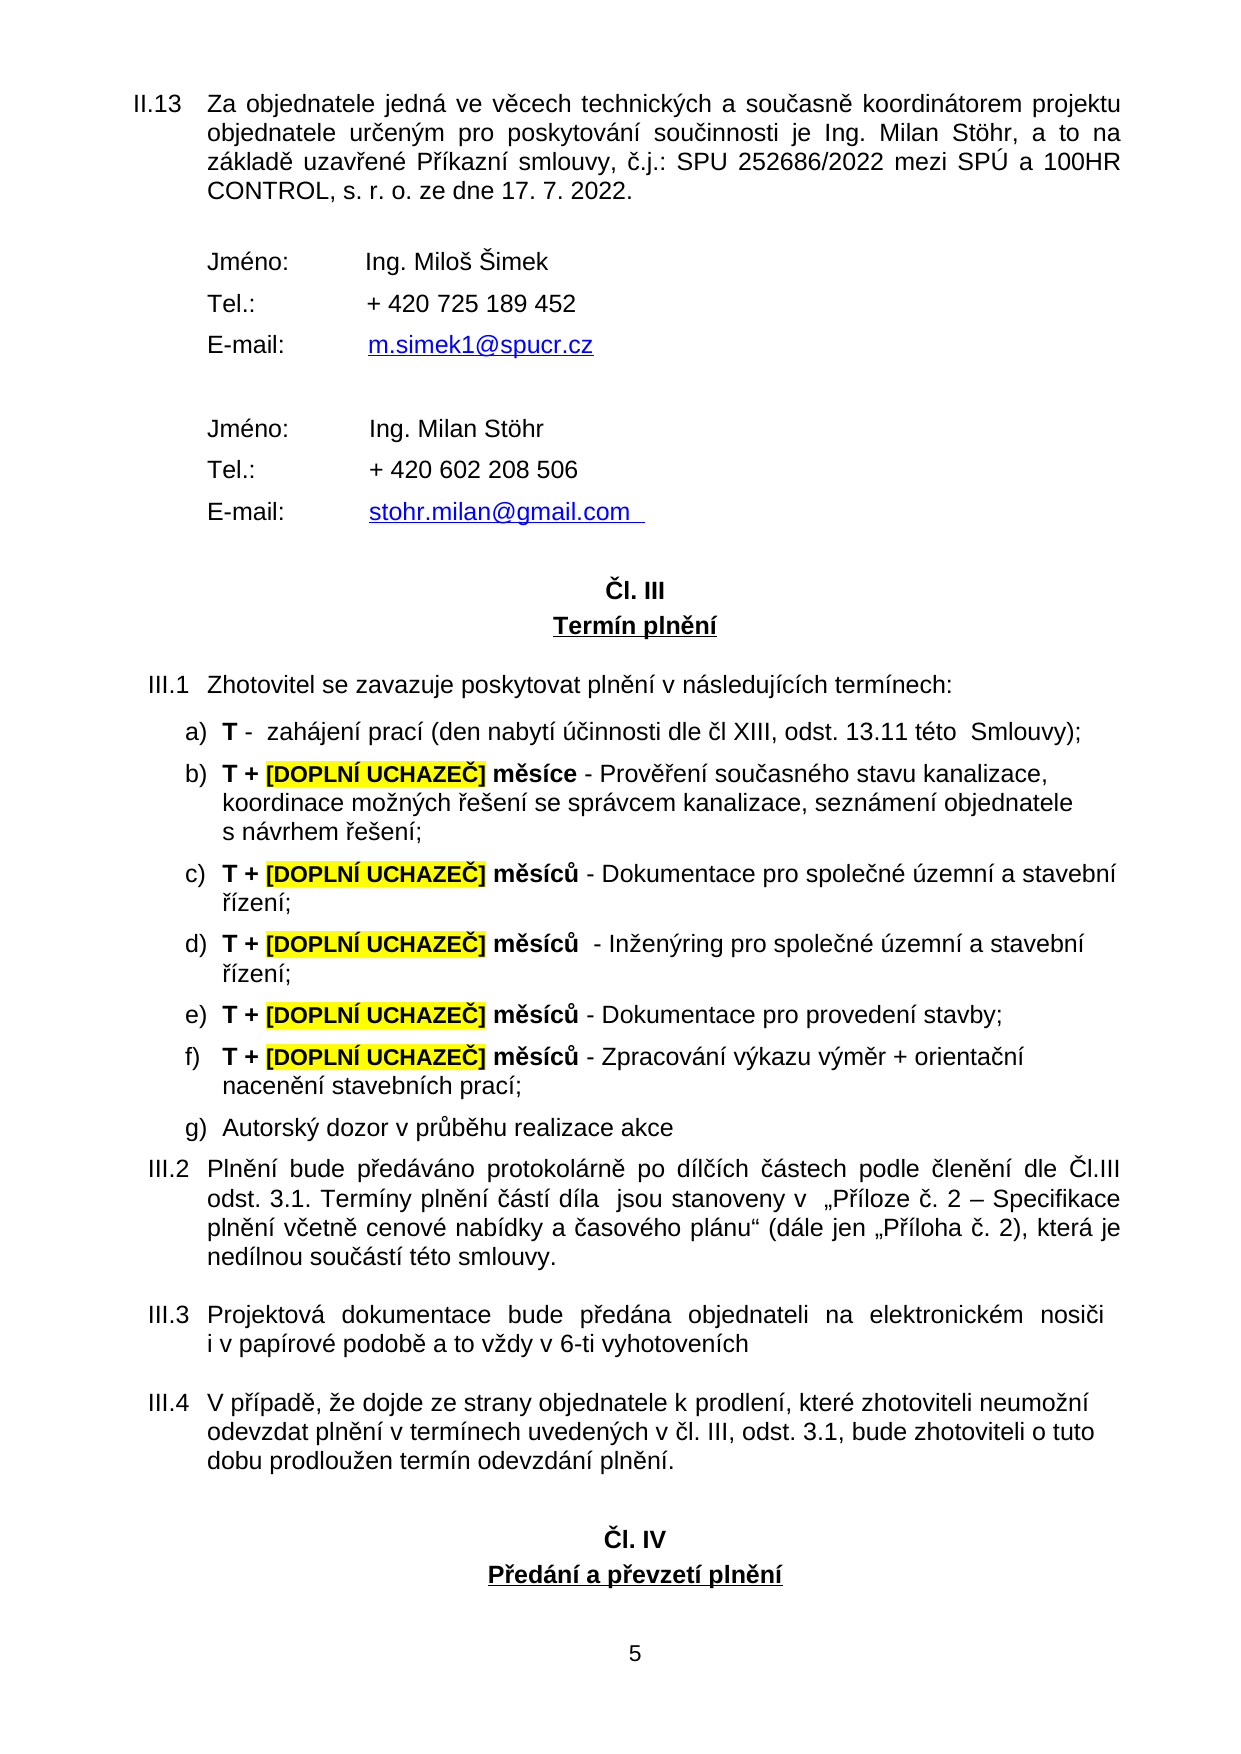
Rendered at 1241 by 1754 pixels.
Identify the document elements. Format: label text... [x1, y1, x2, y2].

list T - zahájení prací (den nabytí účinnosti dle čl XIII, odst. 13.11 této Smlouvy); [185, 717, 1122, 746]
text E-mail: m.simek1@spucr.cz [148, 330, 1122, 359]
list Autorský dozor v průběhu realizace akce [185, 1113, 1122, 1142]
text Termín plnění [148, 576, 1122, 639]
list Projektová dokumentace bude předána objednateli na elektronickém nosiči i v papírové podobě a to vždy v 6-ti vyhotoveních [148, 1300, 1122, 1359]
list Zhotovitel se zavazuje poskytovat plnění v následujících termínech: [148, 670, 1122, 699]
list T + [DOPLNÍ UCHAZEČ] měsíců - Inženýring pro společné územní a stavební řízení; [185, 929, 1122, 988]
list V případě, že dojde ze strany objednatele k prodlení, které zhotoviteli neumožní odevzdat plnění v termínech uvedených v čl. III, odst. 3.1, bude zhotoviteli o tuto dobu prodloužen termín odevzdání plnění. [148, 1388, 1122, 1475]
text E-mail: stohr.milan@gmail.com [192, 497, 1122, 526]
text Jméno: Ing. Milan Stöhr [148, 414, 1122, 443]
list T + [DOPLNÍ UCHAZEČ] měsíce - Prověření současného stavu kanalizace, koordinace možných řešení se správcem kanalizace, seznámení objednatele s návrhem řešení; [185, 759, 1122, 846]
text Tel.: + 420 602 208 506 [192, 455, 1122, 484]
text Jméno: Ing. Miloš Šimek [148, 247, 1122, 276]
text Tel.: + 420 725 189 452 [148, 289, 1122, 318]
list Za objednatele jedná ve věcech technických a současně koordinátorem projektu objednatele určeným pro poskytování součinnosti je Ing. Milan Stöhr, a to na základě uzavřené Příkazní smlouvy, č.j.: SPU 252686/2022 mezi SPÚ a 100HR CONTROL, s. r. o. ze dne 17. 7. 2022. [133, 89, 1122, 205]
list Plnění bude předáváno protokolárně po dílčích částech podle členění dle Čl.III odst. 3.1. Termíny plnění částí díla jsou stanoveny v „Příloze č. 2 – Specifikace plnění včetně cenové nabídky a časového plánu“ (dále jen „Příloha č. 2), která je nedílnou součástí této smlouvy. [148, 1154, 1122, 1271]
list T + [DOPLNÍ UCHAZEČ] měsíců - Zpracování výkazu výměr + orientační nacenění stavebních prací; [185, 1042, 1122, 1100]
list T + [DOPLNÍ UCHAZEČ] měsíců - Dokumentace pro společné územní a stavební řízení; [185, 859, 1122, 917]
text Předání a převzetí plnění [148, 1525, 1122, 1589]
list T + [DOPLNÍ UCHAZEČ] měsíců - Dokumentace pro provedení stavby; [185, 1000, 1122, 1029]
